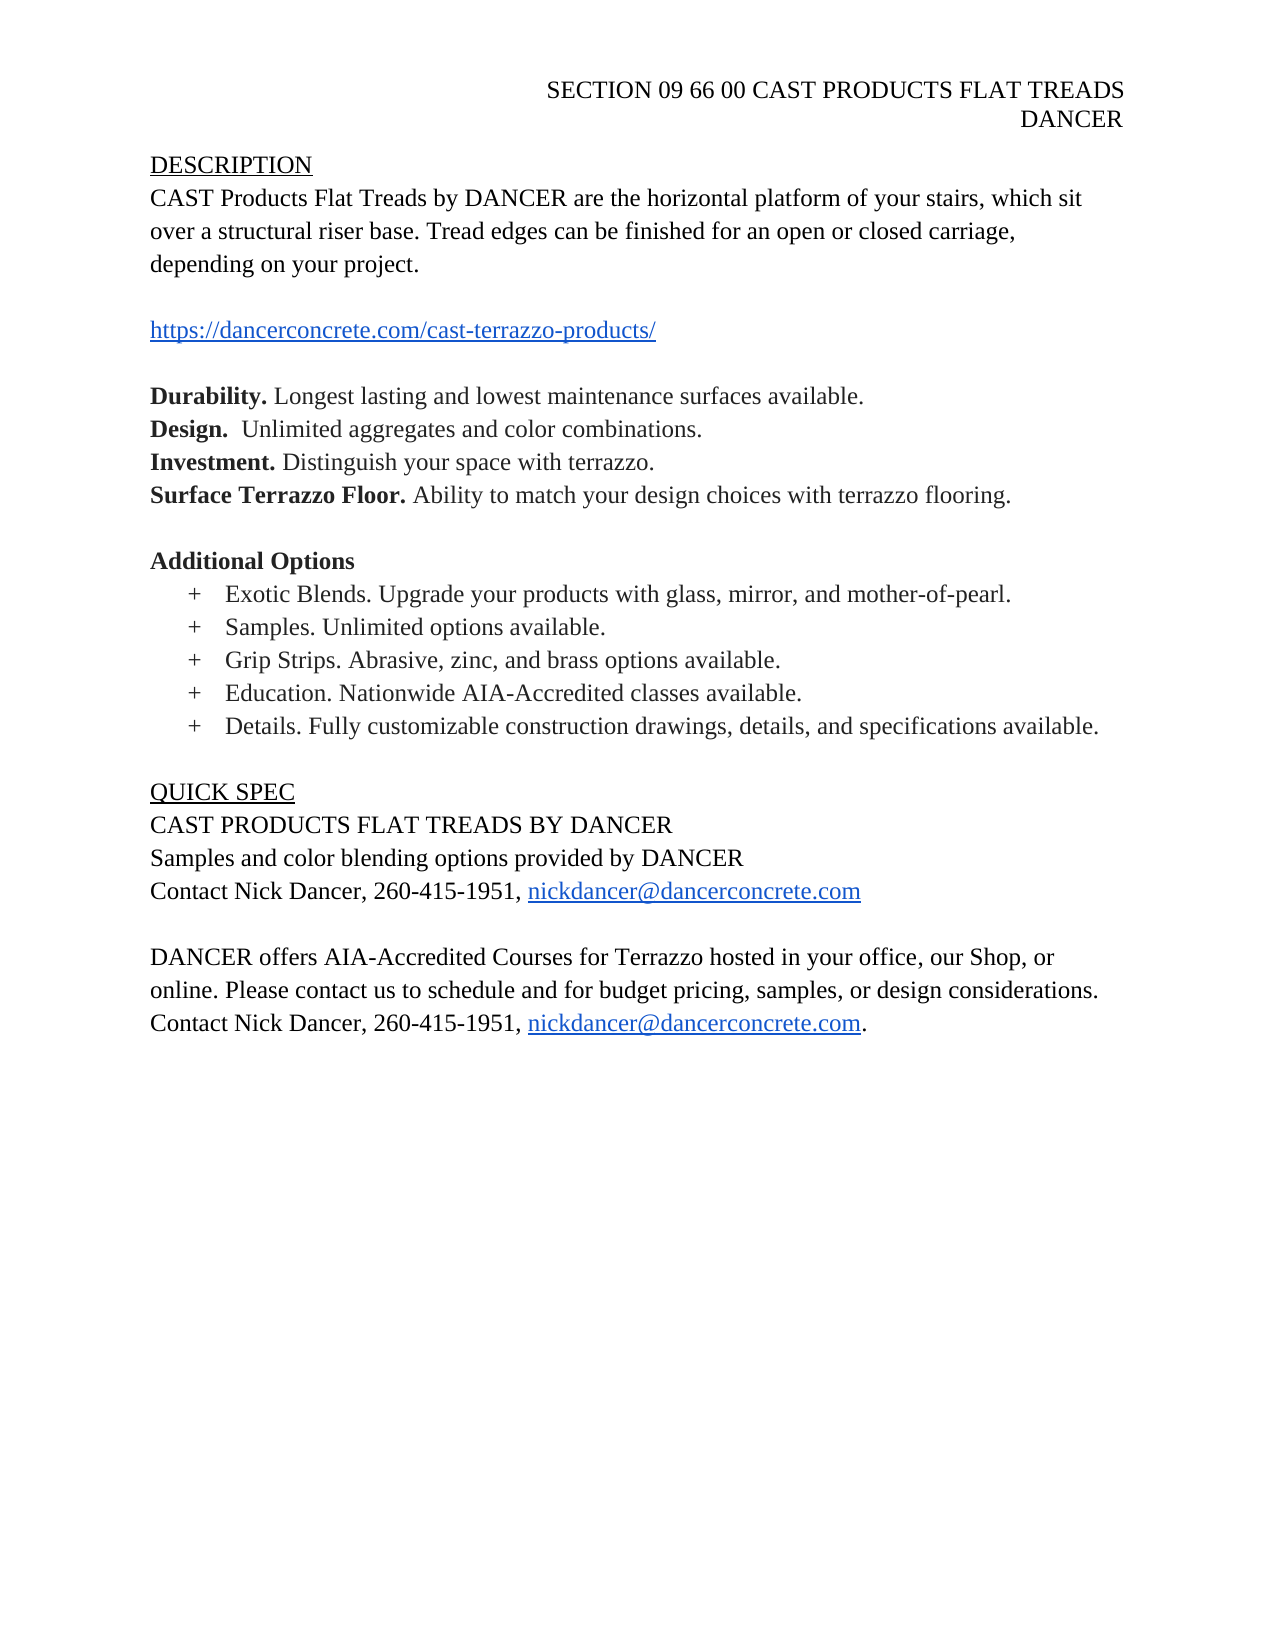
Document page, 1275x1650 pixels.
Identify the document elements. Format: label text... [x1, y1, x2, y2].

list Details. Fully customizable construction drawings, details, and specifications available. [187, 711, 1125, 740]
text Contact Nick Dancer, 260-415-1951, nickdancer@dancerconcrete.com [150, 876, 1125, 905]
list Education. Nationwide AIA-Accredited classes available. [187, 678, 1125, 707]
text Contact Nick Dancer, 260-415-1951, nickdancer@dancerconcrete.com. [150, 1008, 1125, 1037]
text Surface Terrazzo Floor. Ability to match your design choices with terrazzo flooring. [150, 480, 1125, 509]
text Investment. Distinguish your space with terrazzo. [150, 447, 1125, 476]
text Design. Unlimited aggregates and color combinations. [150, 414, 1125, 443]
text DESCRIPTION [150, 150, 1125, 179]
list Grip Strips. Abrasive, zinc, and brass options available. [187, 645, 1125, 674]
text Additional Options [150, 546, 1125, 575]
text Durability. Longest lasting and lowest maintenance surfaces available. [150, 381, 1125, 410]
list Samples. Unlimited options available. [187, 612, 1125, 641]
text DANCER offers AIA-Accredited Courses for Terrazzo hosted in your office, our Shop, or online. Please contact us to schedule and for budget pricing, samples, or design considerations. [150, 942, 1125, 1004]
list Exotic Blends. Upgrade your products with glass, mirror, and mother-of-pearl. [187, 579, 1125, 608]
text CAST PRODUCTS FLAT TREADS BY DANCER [150, 810, 1125, 839]
text Samples and color blending options provided by DANCER [150, 843, 1125, 872]
text CAST Products Flat Treads by DANCER are the horizontal platform of your stairs, which sit over a structural riser base. Tread edges can be finished for an open or closed carriage, depending on your project. [150, 183, 1125, 278]
text https://dancerconcrete.com/cast-terrazzo-products/ [150, 315, 1125, 344]
text QUICK SPEC [150, 777, 1125, 806]
